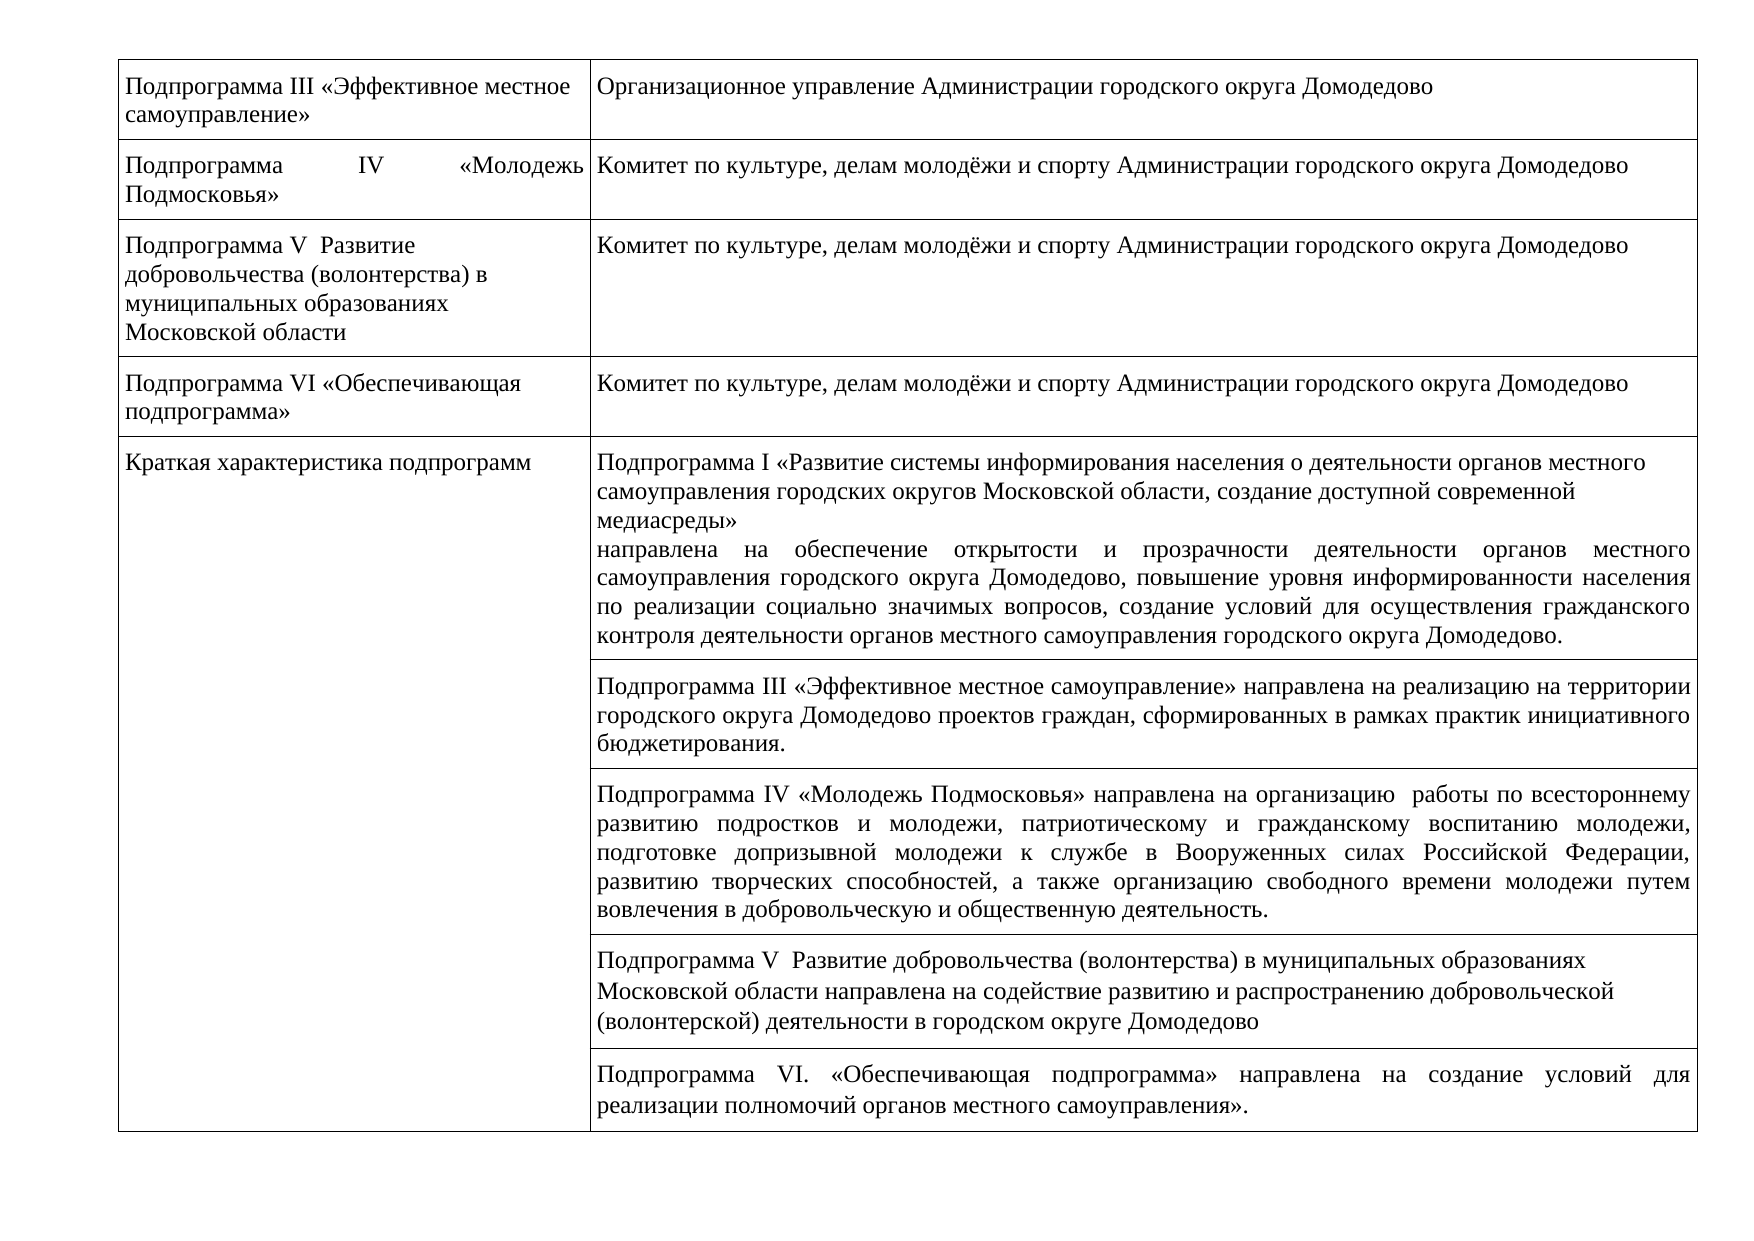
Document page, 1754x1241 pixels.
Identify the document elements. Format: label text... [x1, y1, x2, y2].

table_cell Подпрограмма IV «Молодежь Подмосковья» [119, 140, 590, 219]
table_cell Комитет по культуре, делам молодёжи и спорту Администрации городского округа Домодедово [591, 140, 1697, 219]
table_cell Подпрограмма V Развитие добровольчества (волонтерства) в муниципальных образованиях Московской области направлена на содействие развитию и распространению добровольческой (волонтерской) деятельности в городском округе Домодедово [591, 935, 1697, 1048]
table_cell Комитет по культуре, делам молодёжи и спорту Администрации городского округа Домодедово [591, 357, 1697, 436]
table_cell Подпрограмма III «Эффективное местное самоуправление» направлена на реализацию на территории городского округа Домодедово проектов граждан, сформированных в рамках практик инициативного бюджетирования. [591, 660, 1697, 768]
table_cell Организационное управление Администрации городского округа Домодедово [591, 60, 1697, 139]
table_cell Подпрограмма IV «Молодежь Подмосковья» направлена на организацию работы по всестороннему развитию подростков и молодежи, патриотическому и гражданскому воспитанию молодежи, подготовке допризывной молодежи к службе в Вооруженных силах Российской Федерации, развитию творческих способностей, а также организацию свободного времени молодежи путем вовлечения в добровольческую и общественную деятельность. [591, 769, 1697, 934]
table_cell Подпрограмма III «Эффективное местное самоуправление» [119, 60, 590, 139]
table_cell Краткая характеристика подпрограмм [119, 437, 590, 1131]
table_cell Подпрограмма I «Развитие системы информирования населения о деятельности органов местного самоуправления городских округов Московской области, создание доступной современной медиасреды» направлена на обеспечение открытости и прозрачности деятельности органов местного самоуправления городского округа Домодедово, повышение уровня информированности населения по реализации социально значимых вопросов, создание условий для осуществления гражданского контроля деятельности органов местного самоуправления городского округа Домодедово. [591, 437, 1697, 659]
table_cell Подпрограмма VI «Обеспечивающая подпрограмма» [119, 357, 590, 436]
table_cell Комитет по культуре, делам молодёжи и спорту Администрации городского округа Домодедово [591, 220, 1697, 356]
table_cell Подпрограмма VI. «Обеспечивающая подпрограмма» направлена на создание условий для реализации полномочий органов местного самоуправления». [591, 1049, 1697, 1131]
table_cell Подпрограмма V Развитие добровольчества (волонтерства) в муниципальных образованиях Московской области [119, 220, 590, 356]
